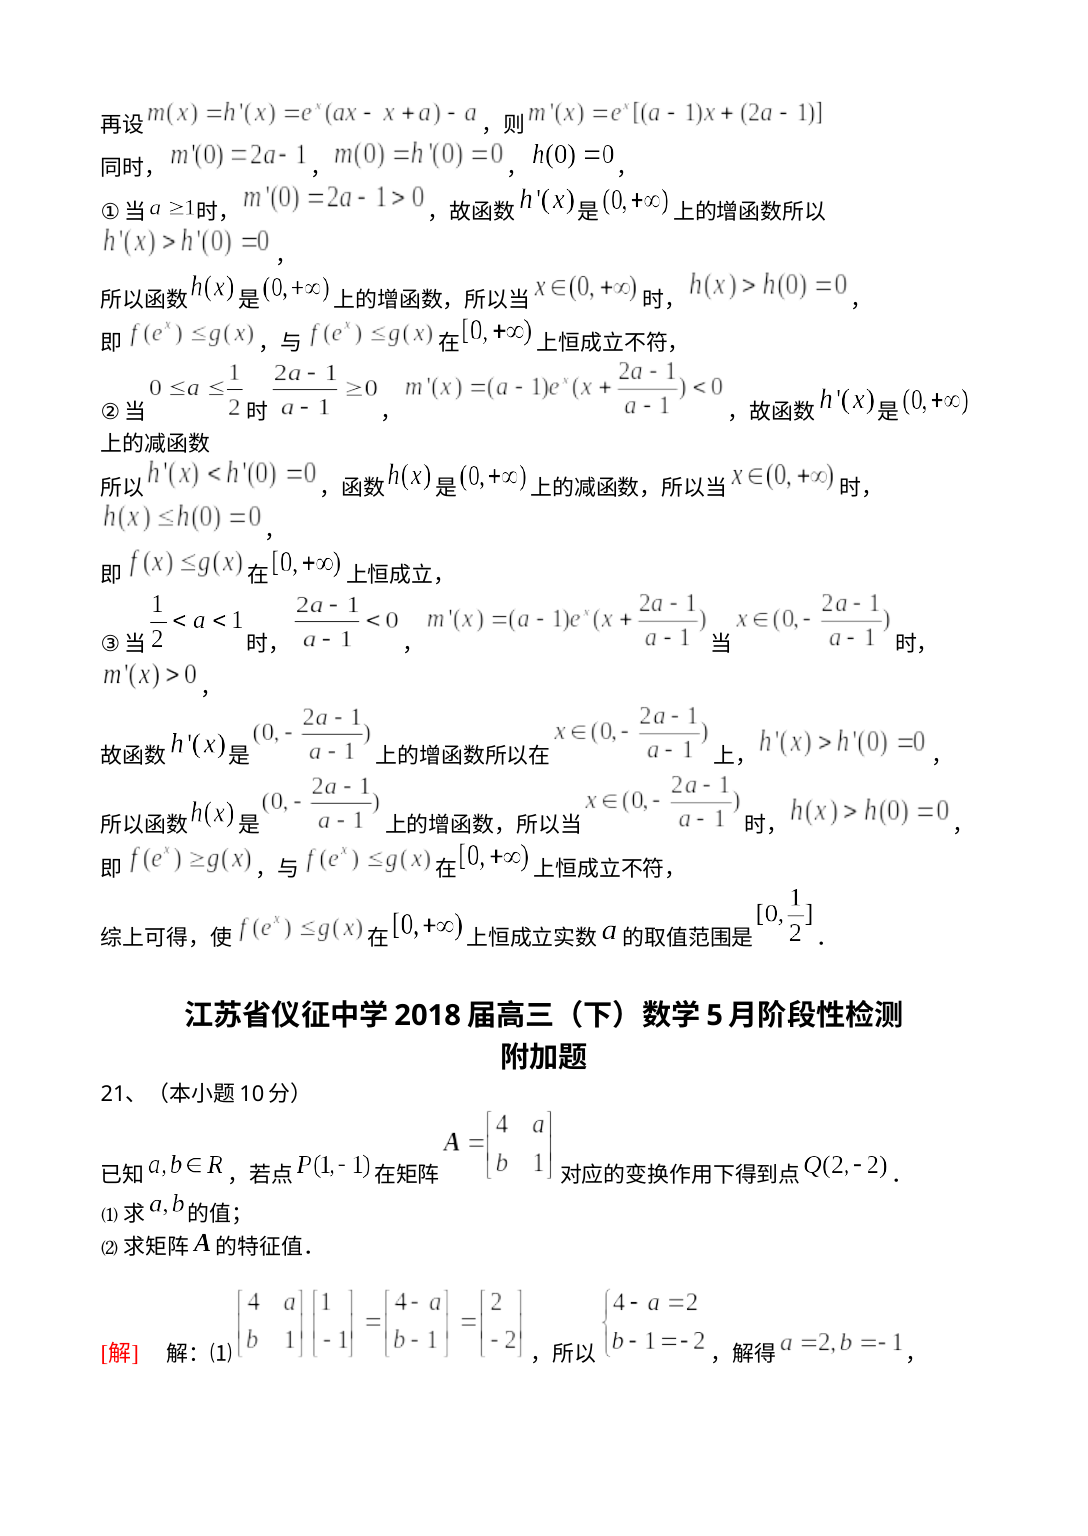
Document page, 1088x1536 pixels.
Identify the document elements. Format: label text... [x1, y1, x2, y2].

text 即在上恒成立， [100, 545, 987, 589]
text 已知，若点在矩阵对应的变换作用下得到点． [100, 1108, 987, 1189]
text 江苏省仪征中学2018届高三（下）数学5月阶段性检测 [100, 991, 987, 1033]
text 再设，则 [100, 94, 987, 138]
text 即，与在上恒成立不符， [101, 839, 987, 883]
text ③当时，，当时，， [100, 589, 987, 701]
text 所以，函数是上的减函数，所以当时，， [100, 458, 987, 545]
text ②当时，，故函数是上的减函数 [100, 357, 987, 458]
text 即，与在上恒成立不符， [100, 313, 987, 357]
text 综上可得，使在上恒成立实数的取值范围是． [100, 883, 987, 951]
text 附加题 [100, 1033, 987, 1076]
text 故函数是上的增函数所以在上，， [100, 701, 987, 770]
text ①当时，，故函数是上的增函数所以， [100, 182, 987, 269]
text 同时，，，， [100, 138, 987, 182]
text 21、（本小题10分） [100, 1076, 987, 1108]
text ⑵求矩阵的特征值． [100, 1228, 987, 1261]
text ⑴求的值； [100, 1189, 987, 1228]
text [解] 解：⑴，所以，解得， [100, 1286, 987, 1368]
text 所以函数是上的增函数，所以当时，， [100, 770, 987, 839]
text 所以函数是上的增函数，所以当时，， [100, 269, 987, 313]
